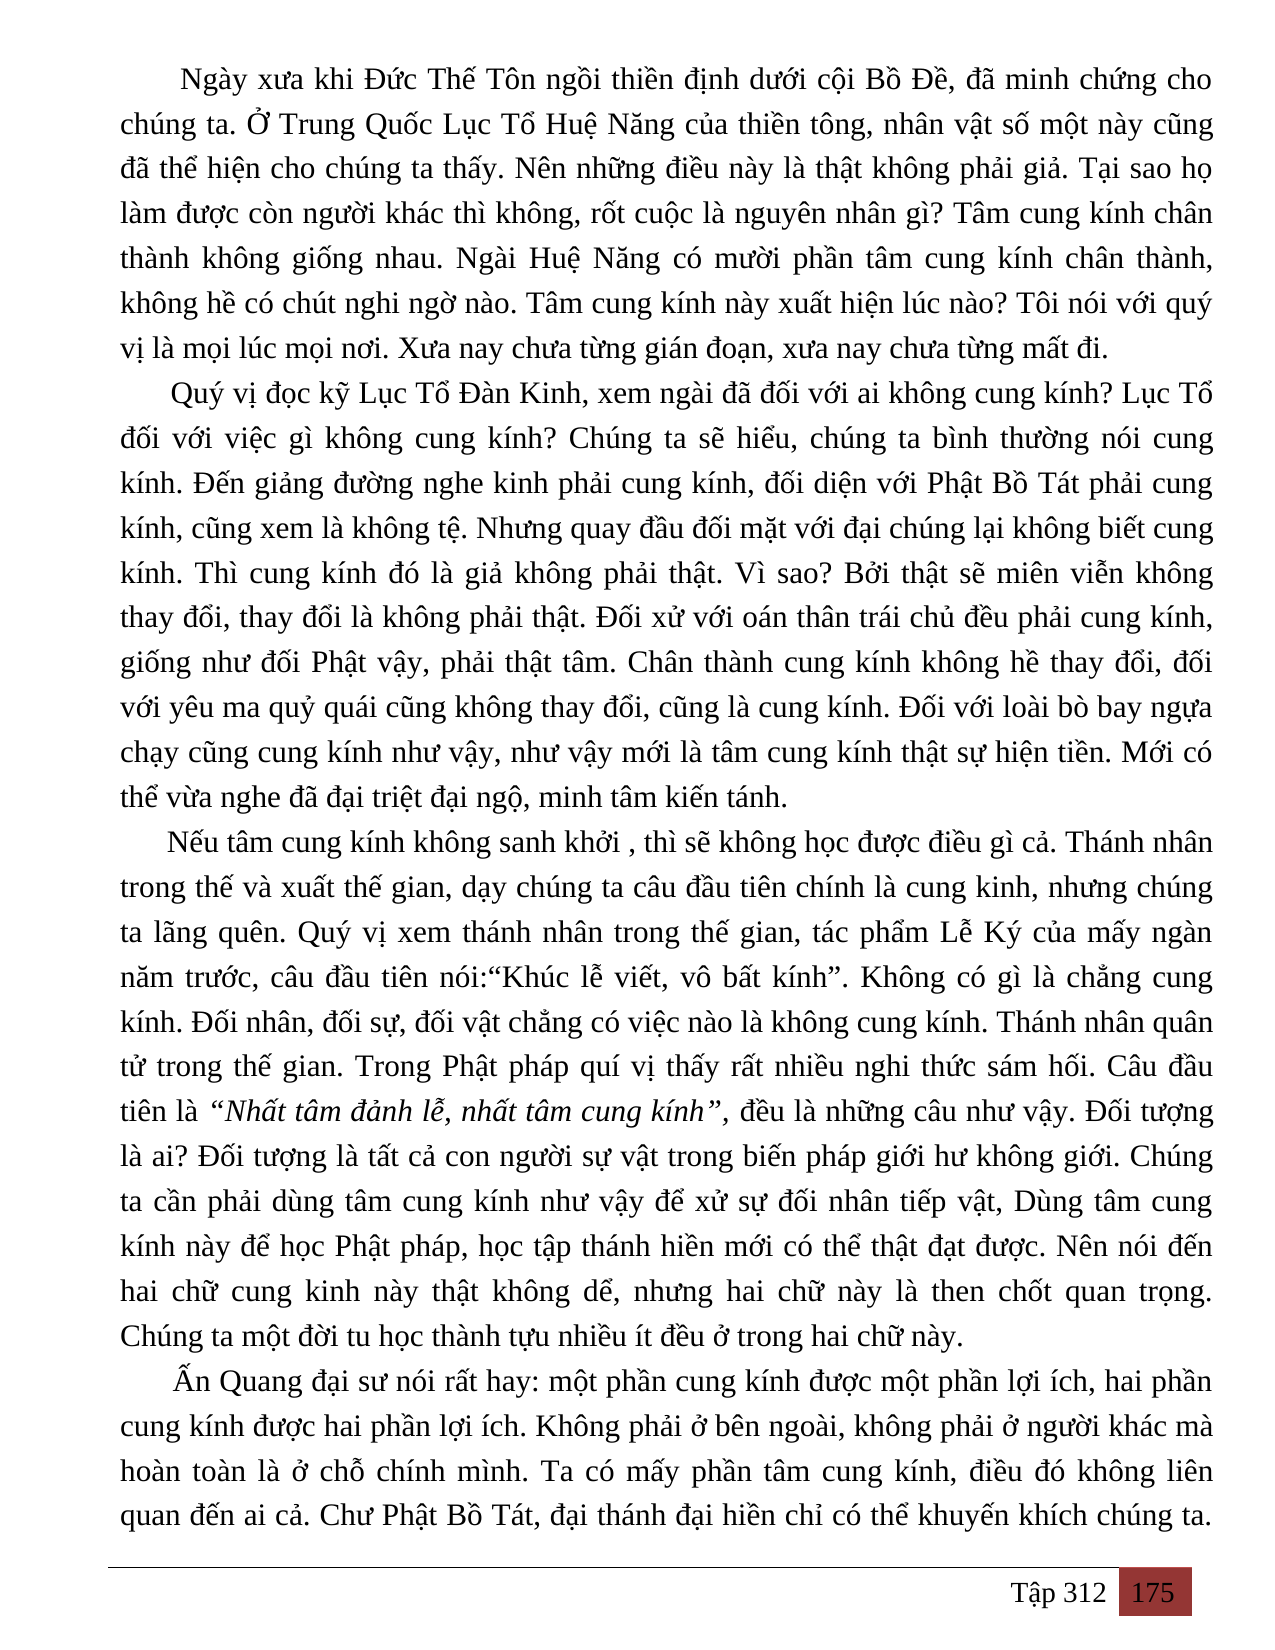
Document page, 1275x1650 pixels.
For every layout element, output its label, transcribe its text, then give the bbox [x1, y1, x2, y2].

text Quý vị đọc kỹ Lục Tổ Đàn Kinh, xem ngài đã đối với ai không cung kính? Lục Tổ đối với việc gì không cung kính? Chúng ta sẽ hiểu, chúng ta bình thường nói cung kính. Đến giảng đường nghe kinh phải cung kính, đối diện với Phật Bồ Tát phải cung kính, cũng xem là không tệ. Nhưng quay đầu đối mặt với đại chúng lại không biết cung kính. Thì cung kính đó là giả không phải thật. Vì sao? Bởi thật sẽ miên viễn không thay đổi, thay đổi là không phải thật. Đối xử với oán thân trái chủ đều phải cung kính, giống như đối Phật vậy, phải thật tâm. Chân thành cung kính không hề thay đổi, đối với yêu ma quỷ quái cũng không thay đổi, cũng là cung kính. Đối với loài bò bay ngựa chạy cũng cung kính như vậy, như vậy mới là tâm cung kính thật sự hiện tiền. Mới có thể vừa nghe đã đại triệt đại ngộ, minh tâm kiến tánh. [120, 374, 1215, 814]
text Nếu tâm cung kính không sanh khởi , thì sẽ không học được điều gì cả. Thánh nhân trong thế và xuất thế gian, dạy chúng ta câu đầu tiên chính là cung kinh, nhưng chúng ta lãng quên. Quý vị xem thánh nhân trong thế gian, tác phẩm Lễ Ký của mấy ngàn năm trước, câu đầu tiên nói:“Khúc lễ viết, vô bất kính”. Không có gì là chẳng cung kính. Đối nhân, đối sự, đối vật chẳng có việc nào là không cung kính. Thánh nhân quân tử trong thế gian. Trong Phật pháp quí vị thấy rất nhiều nghi thức sám hối. Câu đầu tiên là “Nhất tâm đảnh lễ, nhất tâm cung kính”, đều là những câu như vậy. Đối tượng là ai? Đối tượng là tất cả con người sự vật trong biến pháp giới hư không giới. Chúng ta cần phải dùng tâm cung kính như vậy để xử sự đối nhân tiếp vật, Dùng tâm cung kính này để học Phật pháp, học tập thánh hiền mới có thể thật đạt được. Nên nói đến hai chữ cung kinh này thật không dể, nhưng hai chữ này là then chốt quan trọng. Chúng ta một đời tu học thành tựu nhiều ít đều ở trong hai chữ này. [120, 823, 1215, 1353]
text Ngày xưa khi Đức Thế Tôn ngồi thiền định dưới cội Bồ Đề, đã minh chứng cho chúng ta. Ở Trung Quốc Lục Tổ Huệ Năng của thiền tông, nhân vật số một này cũng đã thể hiện cho chúng ta thấy. Nên những điều này là thật không phải giả. Tại sao họ làm được còn người khác thì không, rốt cuộc là nguyên nhân gì? Tâm cung kính chân thành không giống nhau. Ngài Huệ Năng có mười phần tâm cung kính chân thành, không hề có chút nghi ngờ nào. Tâm cung kính này xuất hiện lúc nào? Tôi nói với quý vị là mọi lúc mọi nơi. Xưa nay chưa từng gián đoạn, xưa nay chưa từng mất đi. [120, 60, 1215, 365]
